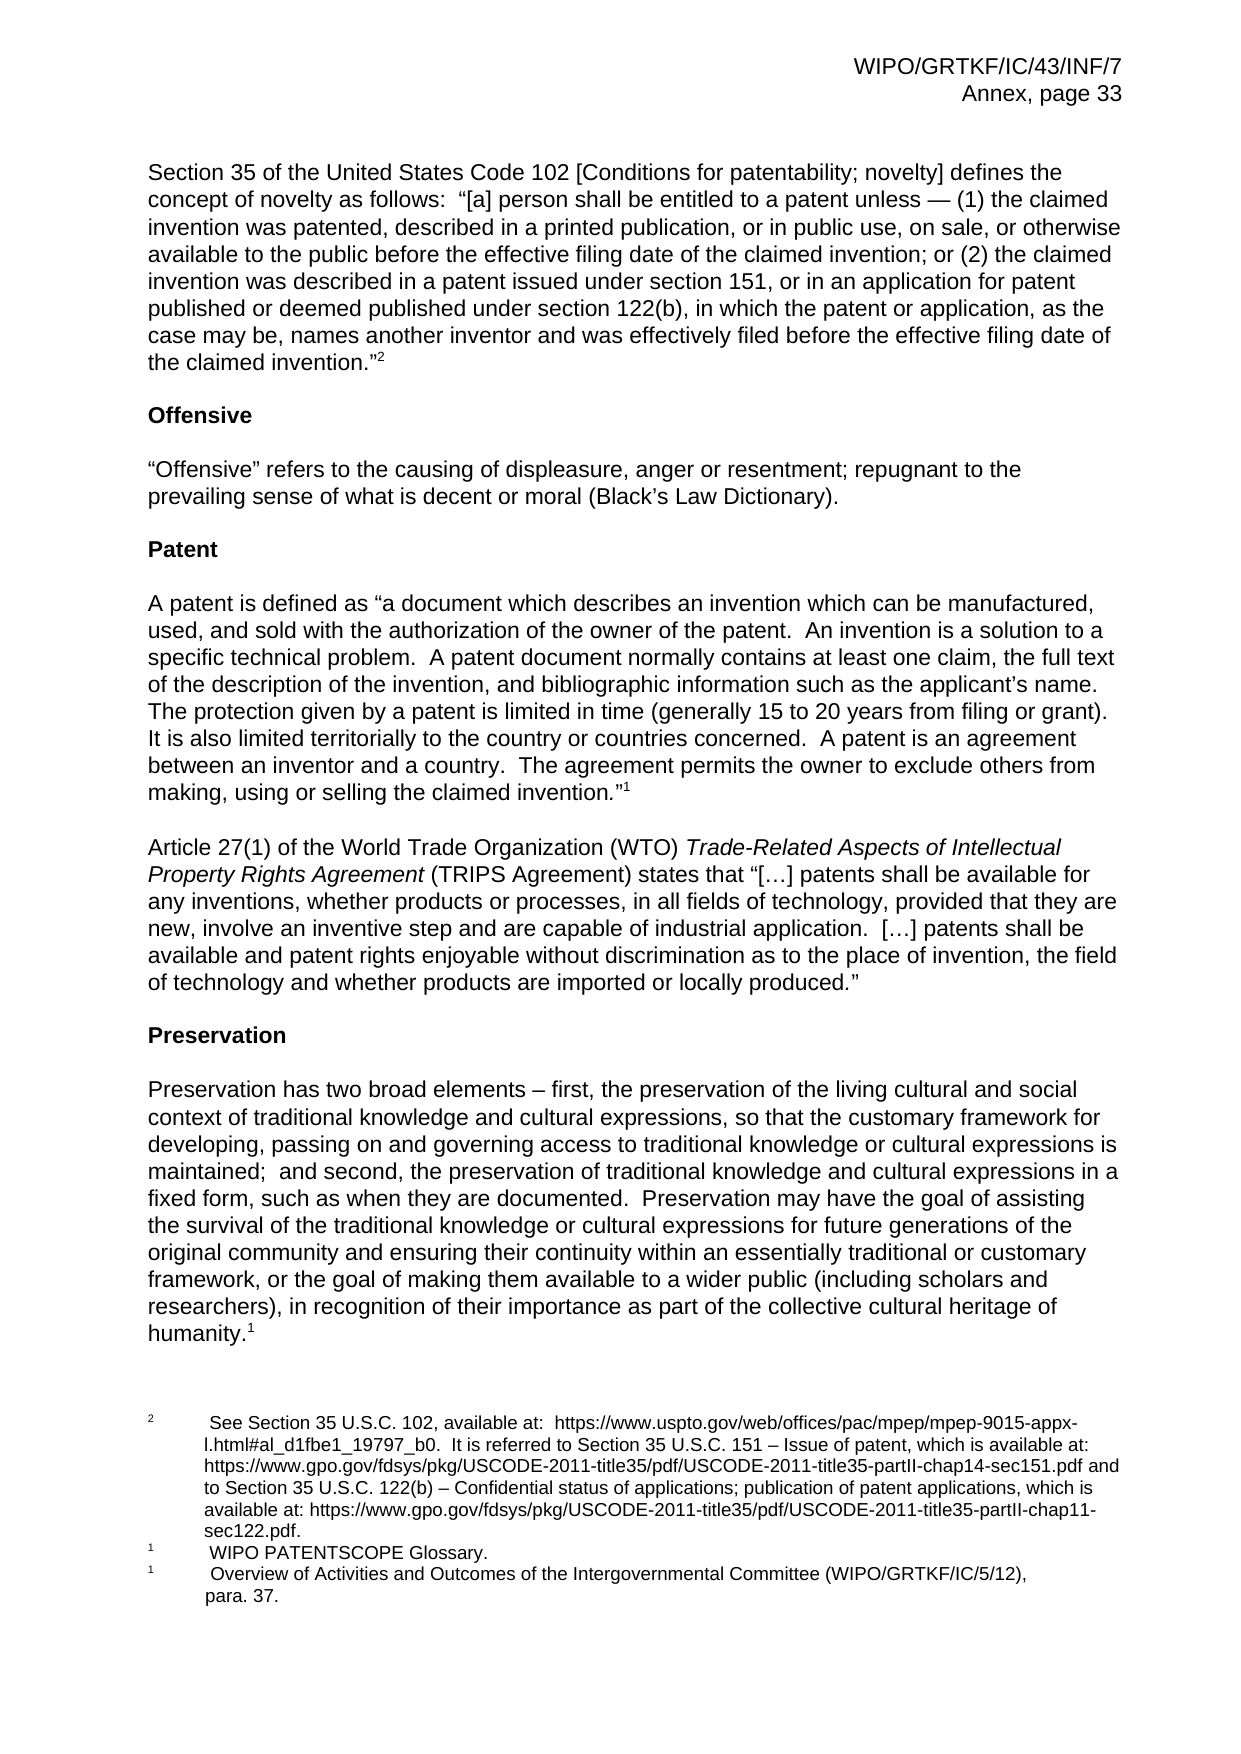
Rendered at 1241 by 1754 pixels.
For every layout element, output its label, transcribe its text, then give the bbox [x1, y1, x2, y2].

text A patent is defined as “a document which describes an invention which can be manufactured, used, and sold with the authorization of the owner of the patent. An invention is a solution to a specific technical problem. A patent document normally contains at least one claim, the full text of the description of the invention, and bibliographic information such as the applicant’s name. The protection given by a patent is limited in time (generally 15 to 20 years from filing or grant). [148, 589, 1122, 724]
text Preservation has two broad elements – first, the preservation of the living cultural and social context of traditional knowledge and cultural expressions, so that the customary framework for developing, passing on and governing access to traditional knowledge or cultural expressions is maintained; and second, the preservation of traditional knowledge and cultural expressions in a fixed form, such as when they are documented. Preservation may have the goal of assisting the survival of the traditional knowledge or cultural expressions for future generations of the original community and ensuring their continuity within an essentially traditional or customary framework, or the goal of making them available to a wider public (including scholars and researchers), in recognition of their importance as part of the collective cultural heritage of humanity. [148, 1076, 1122, 1347]
subtitle Offensive [148, 402, 1122, 428]
text Section 35 of the United States Code 102 [Conditions for patentability; novelty] defines the concept of novelty as follows: “[a] person shall be entitled to a patent unless — (1) the claimed invention was patented, described in a printed publication, or in public use, on sale, or otherwise available to the public before the effective filing date of the claimed invention; or (2) the claimed invention was described in a patent issued under section 151, or in an application for patent published or deemed published under section 122(b), in which the patent or application, as the case may be, names another inventor and was effectively filed before the effective filing date of the claimed invention.” [148, 158, 1122, 375]
subtitle Preservation [148, 1022, 1122, 1049]
text Article 27(1) of the World Trade Organization (WTO) Trade-Related Aspects of Intellectual Property Rights Agreement (TRIPS Agreement) states that “[…] patents shall be available for any inventions, whether products or processes, in all fields of technology, provided that they are new, involve an inventive step and are capable of industrial application. […] patents shall be available and patent rights enjoyable without discrimination as to the place of invention, the field of technology and whether products are imported or locally produced.” [148, 833, 1122, 995]
text It is also limited territorially to the country or countries concerned. A patent is an agreement between an inventor and a country. The agreement permits the owner to exclude others from making, using or selling the claimed invention.” [148, 724, 1122, 806]
text “Offensive” refers to the causing of displeasure, anger or resentment; repugnant to the prevailing sense of what is decent or moral (Black’s Law Dictionary). [148, 455, 1122, 509]
subtitle Patent [148, 536, 1122, 562]
